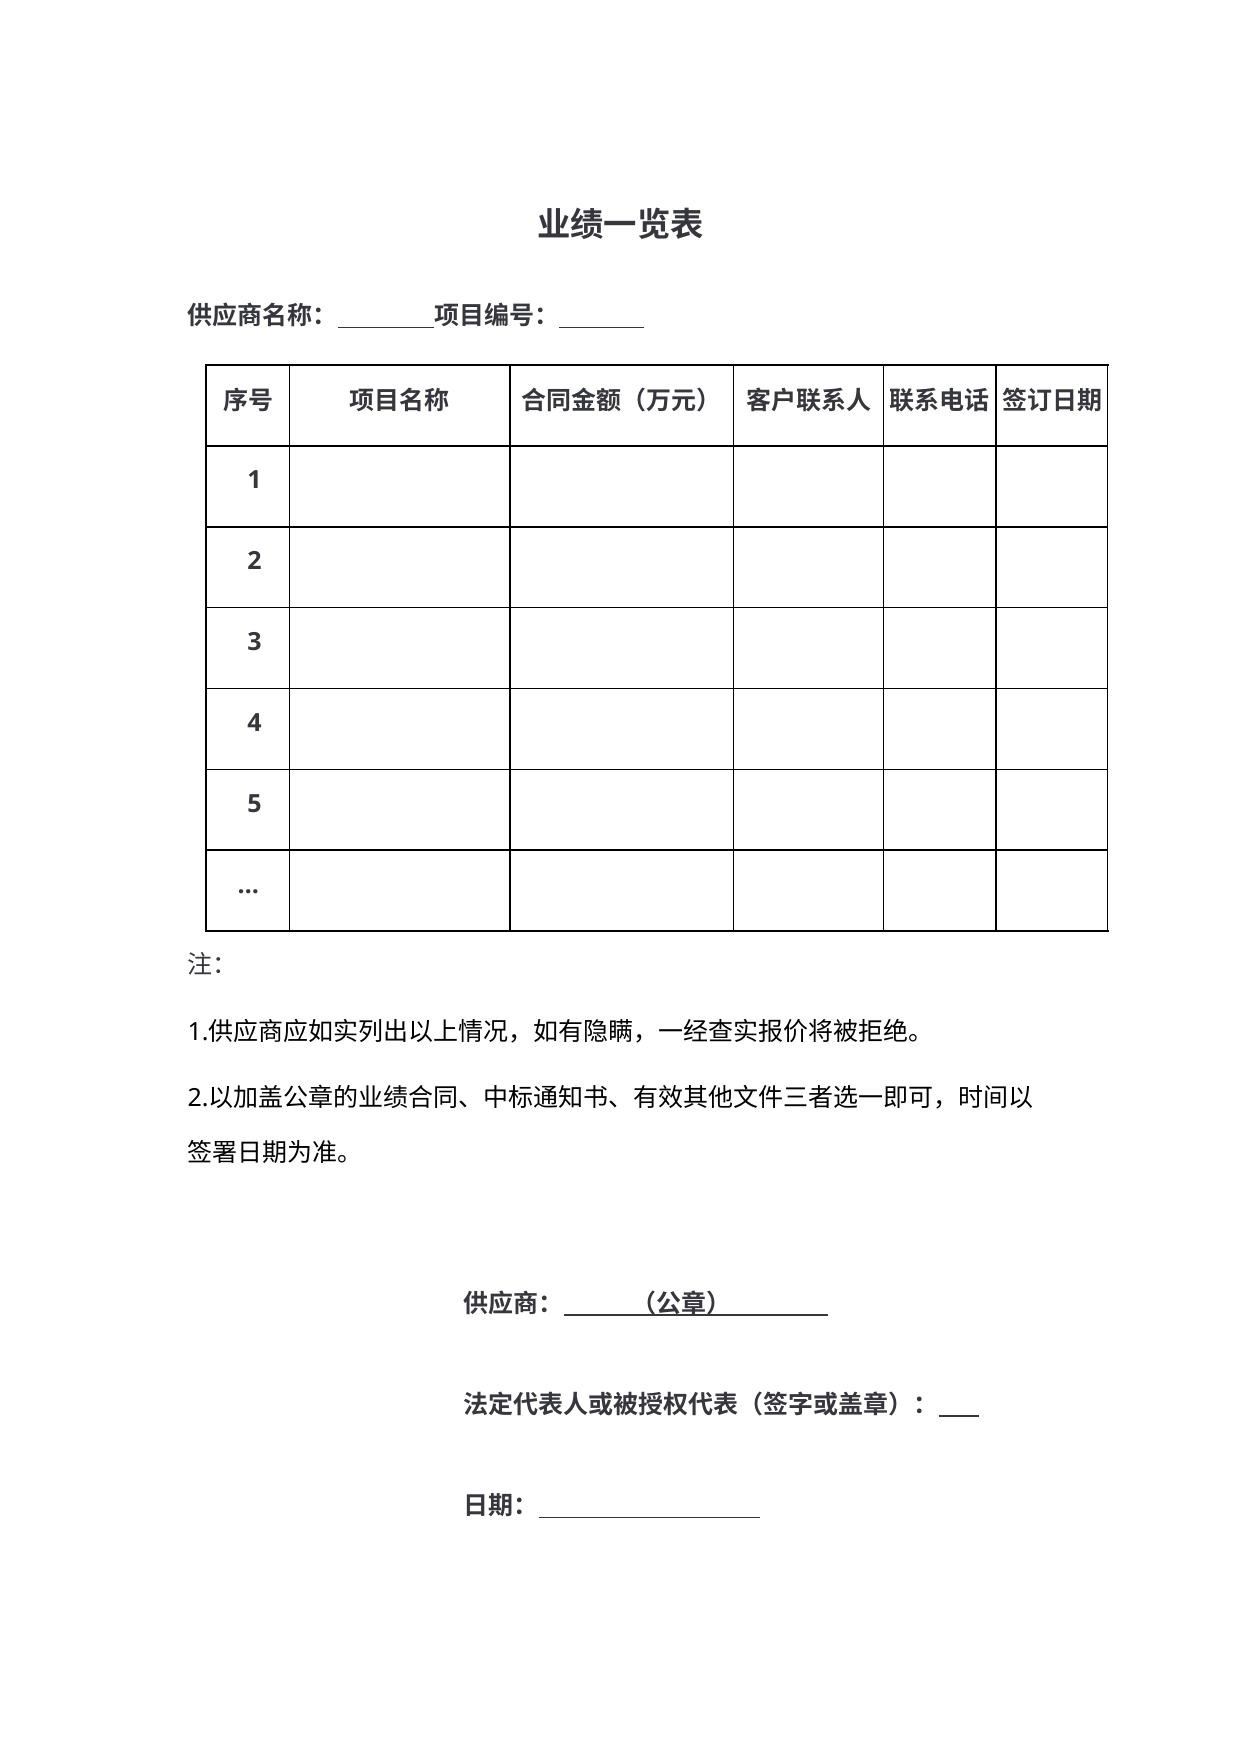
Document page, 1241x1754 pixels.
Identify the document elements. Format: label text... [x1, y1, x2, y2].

table_cell [734, 851, 883, 930]
text 法定代表人或被授权代表（签字或盖章）： [187, 1370, 1069, 1435]
table_cell [511, 528, 733, 607]
table_header 联系电话 [884, 366, 995, 445]
text 1.供应商应如实列出以上情况，如有隐瞒，一经查实报价将被拒绝。 [187, 1011, 1057, 1047]
table_cell [511, 851, 733, 930]
table_cell [511, 608, 733, 688]
table_cell [290, 851, 509, 930]
table_cell [511, 447, 733, 526]
table_cell [734, 689, 883, 768]
table_cell [734, 608, 883, 688]
table_cell [884, 770, 995, 849]
table_cell [290, 447, 509, 526]
text 日期： [187, 1471, 1053, 1536]
table_cell 4 [207, 689, 289, 768]
table_cell [290, 528, 509, 607]
table_cell [511, 770, 733, 849]
text 供应商： （公章） [187, 1269, 1069, 1334]
table_cell [997, 770, 1107, 849]
table_header 签订日期 [997, 366, 1107, 445]
table_cell [884, 447, 995, 526]
table_cell 2 [207, 528, 289, 607]
table_cell [997, 689, 1107, 768]
table_cell [884, 608, 995, 688]
table_cell [290, 770, 509, 849]
table_header 合同金额（万元） [511, 366, 733, 445]
table_cell [734, 528, 883, 607]
subtitle 业绩一览表 [187, 189, 1053, 254]
table_cell [997, 528, 1107, 607]
table_cell [997, 608, 1107, 688]
table_cell [734, 770, 883, 849]
table_cell 3 [207, 608, 289, 688]
table_cell [290, 608, 509, 688]
table_cell [290, 689, 509, 768]
table_header 项目名称 [290, 366, 509, 445]
table_cell [884, 689, 995, 768]
table_cell 1 [207, 447, 289, 526]
table_cell 5 [207, 770, 289, 849]
table_header 序号 [207, 366, 289, 445]
table_cell [884, 851, 995, 930]
table_cell [997, 447, 1107, 526]
table_header 客户联系人 [734, 366, 883, 445]
table_cell [997, 851, 1107, 930]
text 2.以加盖公章的业绩合同、中标通知书、有效其他文件三者选一即可，时间以签署日期为准。 [187, 1078, 1057, 1168]
table_cell [511, 689, 733, 768]
table_cell [734, 447, 883, 526]
table_cell … [207, 851, 289, 930]
text 供应商名称： 项目编号： [187, 281, 1053, 346]
text 注： [187, 944, 1057, 980]
table_cell [884, 528, 995, 607]
